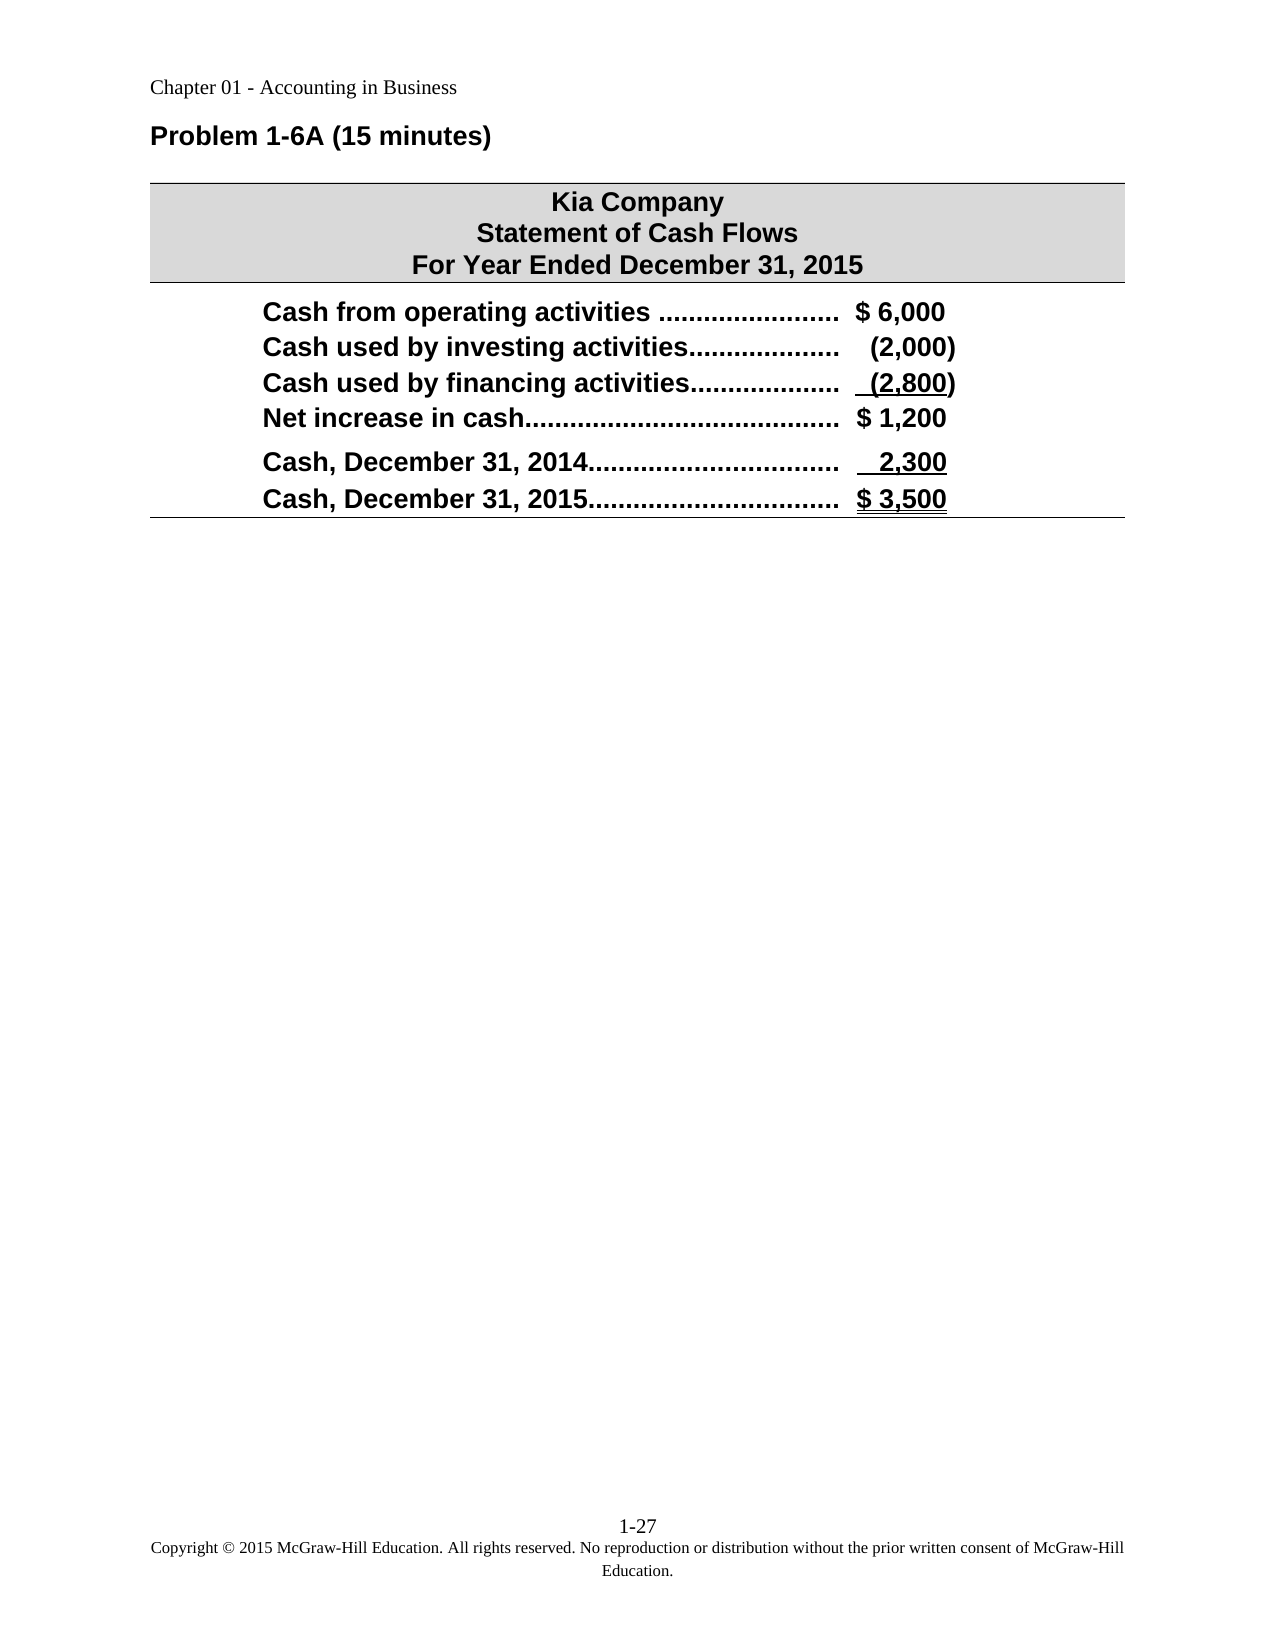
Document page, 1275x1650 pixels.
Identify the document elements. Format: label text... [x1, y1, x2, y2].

subtitle Net increase in cash $ 1,200 [150, 402, 1125, 433]
text Cash, December 31, 2014 2,300 [150, 446, 1125, 477]
subtitle Cash from operating activities $ 6,000 [150, 296, 1125, 327]
text Cash used by financing activities (2,800) [150, 367, 1125, 398]
text For Year Ended December 31, 2015 [150, 249, 1125, 282]
text Cash used by investing activities (2,000) [150, 331, 1125, 363]
text Statement of Cash Flows [150, 217, 1125, 249]
subtitle Cash, December 31, 2015 $ 3,500 [150, 483, 1125, 517]
text Problem 1-6A (15 minutes) [150, 120, 1125, 151]
text Kia Company [150, 184, 1125, 217]
